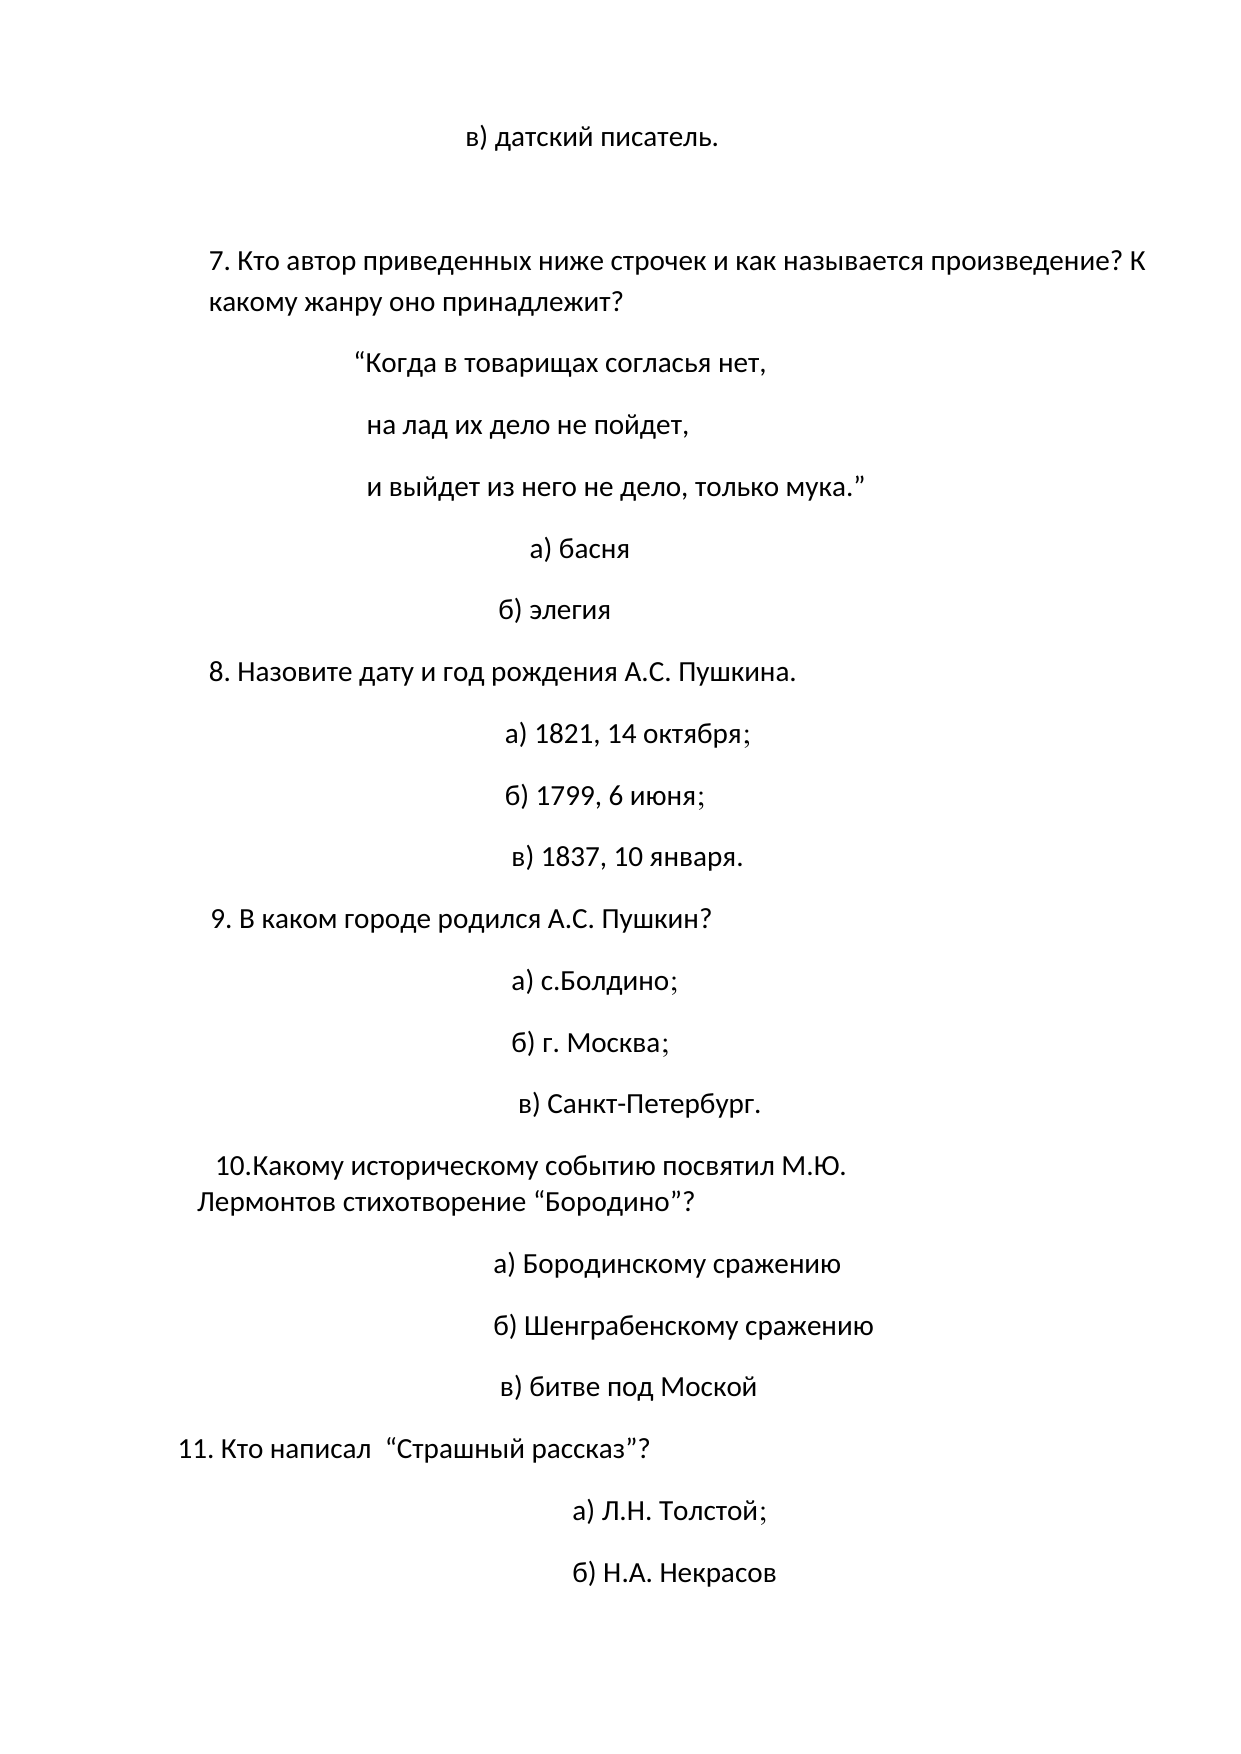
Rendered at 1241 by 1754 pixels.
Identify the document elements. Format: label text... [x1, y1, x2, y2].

list а) Бородинскому сражению [177, 1245, 1152, 1280]
text 8. Назовите дату и год рождения А.С. Пушкина. [208, 653, 1152, 689]
text б) Н.А. Некрасов [177, 1554, 1152, 1589]
list б) Шенграбенскому сражению [177, 1307, 1152, 1342]
text б) элегия [208, 591, 1152, 627]
list Лермонтов стихотворение “Бородино”? [177, 1183, 1152, 1219]
text на лад их дело не пойдет, [208, 406, 1152, 442]
text в) Санкт-Петербург. [208, 1086, 1152, 1121]
text в) 1837, 10 января. [208, 838, 1152, 874]
text а) басня [208, 530, 1152, 565]
text в) датский писатель. [208, 118, 1152, 154]
list Какому историческому событию посвятил М.Ю. [215, 1147, 1152, 1183]
text а) 1821, 14 октября [208, 715, 1152, 751]
list в) битве под Моской [177, 1368, 1152, 1404]
text 9. В каком городе родился А.С. Пушкин? [177, 900, 1152, 936]
text б) 1799, 6 июня [208, 777, 1152, 812]
text 11. Кто написал “Страшный рассказ”? [177, 1430, 1152, 1466]
text и выйдет из него не дело, только мука.” [208, 468, 1152, 503]
text б) г. Москва [208, 1024, 1152, 1059]
text 7. Кто автор приведенных ниже строчек и как называется произведение? К какому жанру оно принадлежит? [208, 242, 1152, 318]
text а) Л.Н. Толстой [177, 1492, 1152, 1527]
text “Когда в товарищах согласья нет, [208, 344, 1152, 380]
text а) с.Болдино [208, 962, 1152, 998]
